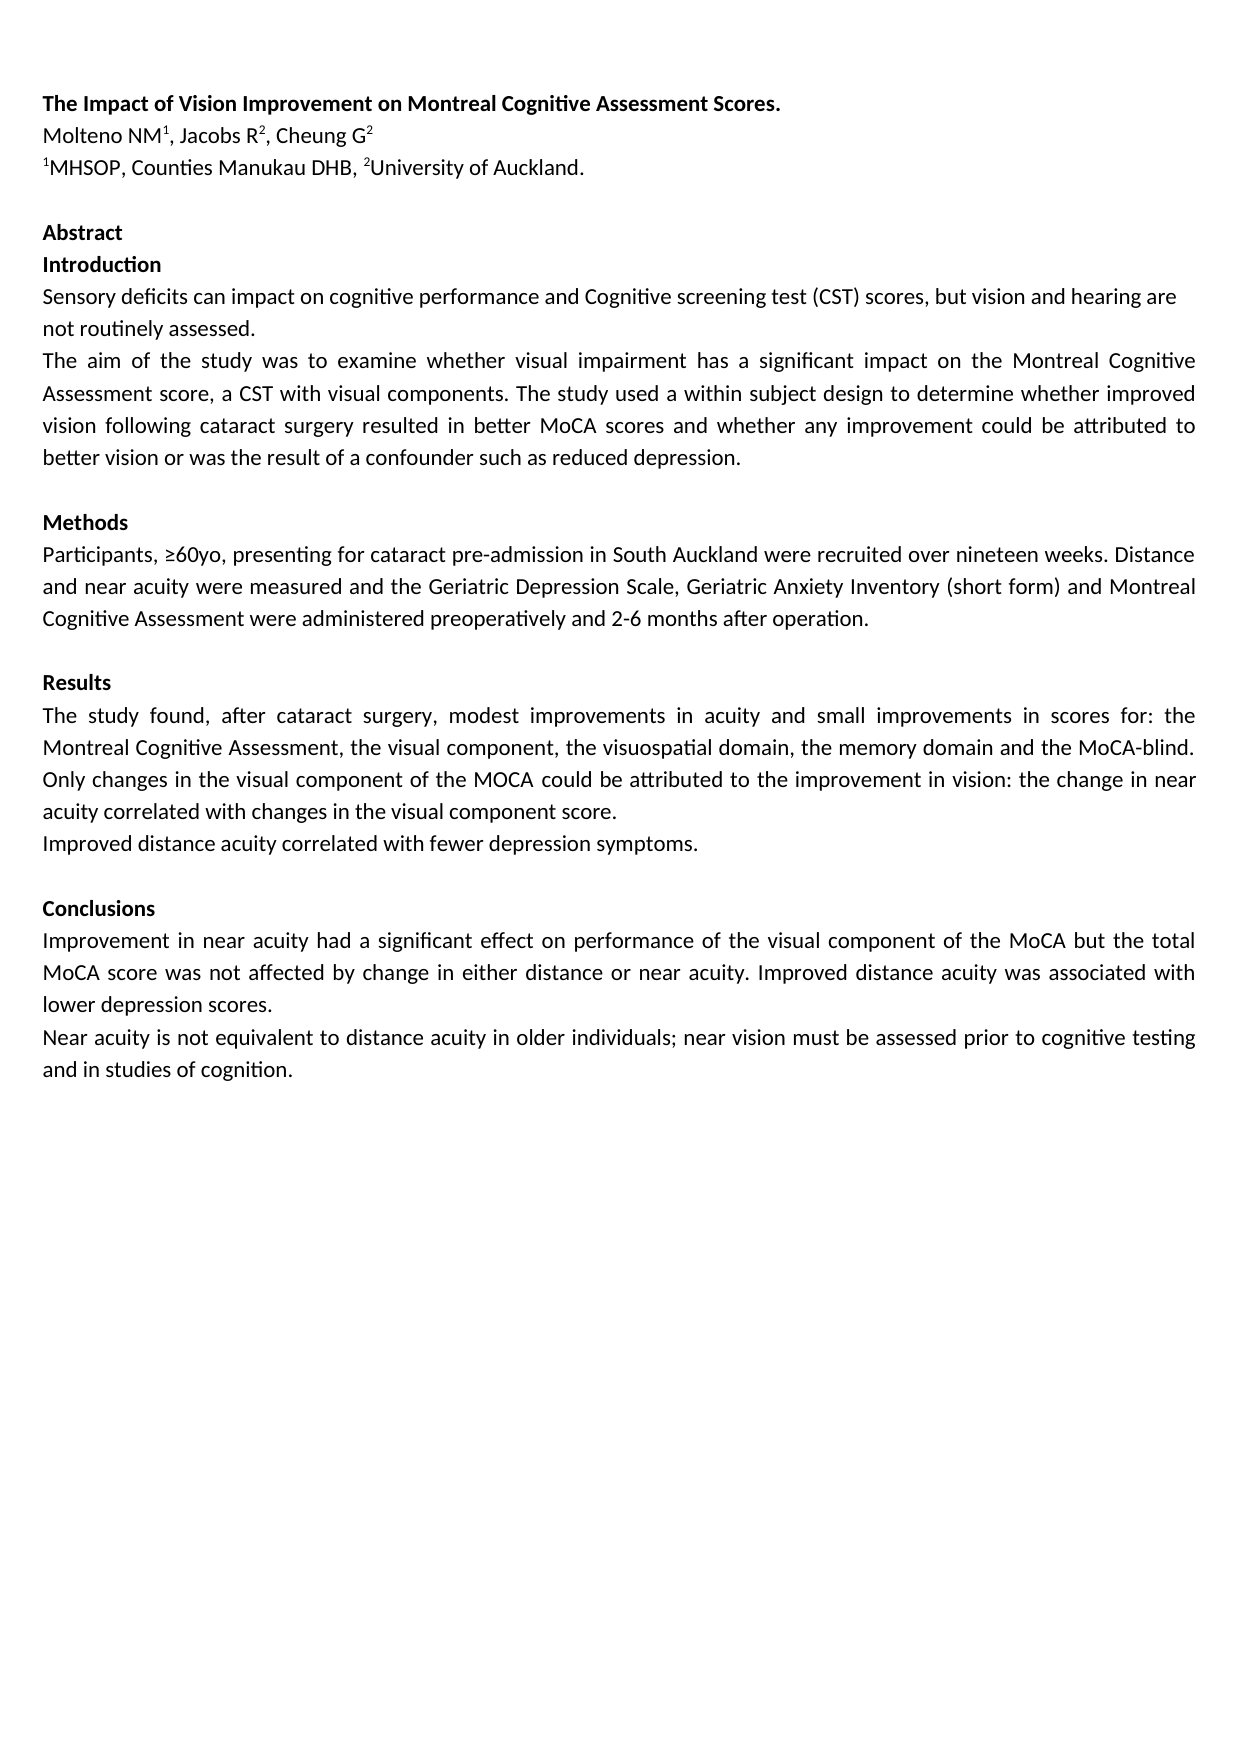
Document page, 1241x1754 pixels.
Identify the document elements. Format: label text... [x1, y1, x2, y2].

text Methods [42, 508, 1198, 536]
subtitle Abstract [42, 218, 1198, 246]
text Participants, ≥60yo, presenting for cataract pre-admission in South Auckland were recruited over nineteen weeks. Distance and near acuity were measured and the Geriatric Depression Scale, Geriatric Anxiety Inventory (short form) and Montreal Cognitive Assessment were administered preoperatively and 2-6 months after operation. [42, 540, 1198, 632]
subtitle Sensory deficits can impact on cognitive performance and Cognitive screening test (CST) scores, but vision and hearing are not routinely assessed. [42, 282, 1198, 342]
text 1MHSOP, Counties Manukau DHB, 2University of Auckland. [42, 153, 1198, 182]
text The Impact of Vision Improvement on Montreal Cognitive Assessment Scores. [42, 89, 1198, 117]
text Conclusions [42, 894, 1198, 922]
text Near acuity is not equivalent to distance acuity in older individuals; near vision must be assessed prior to cognitive testing and in studies of cognition. [42, 1023, 1198, 1083]
subtitle Introduction [42, 250, 1198, 278]
text The aim of the study was to examine whether visual impairment has a significant impact on the Montreal Cognitive Assessment score, a CST with visual components. The study used a within subject design to determine whether improved vision following cataract surgery resulted in better MoCA scores and whether any improvement could be attributed to better vision or was the result of a confounder such as reduced depression. [42, 347, 1198, 471]
text Improved distance acuity correlated with fewer depression symptoms. [42, 829, 1198, 857]
text The study found, after cataract surgery, modest improvements in acuity and small improvements in scores for: the Montreal Cognitive Assessment, the visual component, the visuospatial domain, the memory domain and the MoCA-blind. Only changes in the visual component of the MOCA could be attributed to the improvement in vision: the change in near acuity correlated with changes in the visual component score. [42, 701, 1198, 825]
text Results [42, 668, 1198, 697]
text Molteno NM1, Jacobs R2, Cheung G2 [42, 121, 1198, 149]
text Improvement in near acuity had a significant effect on performance of the visual component of the MoCA but the total MoCA score was not affected by change in either distance or near acuity. Improved distance acuity was associated with lower depression scores. [42, 926, 1198, 1018]
